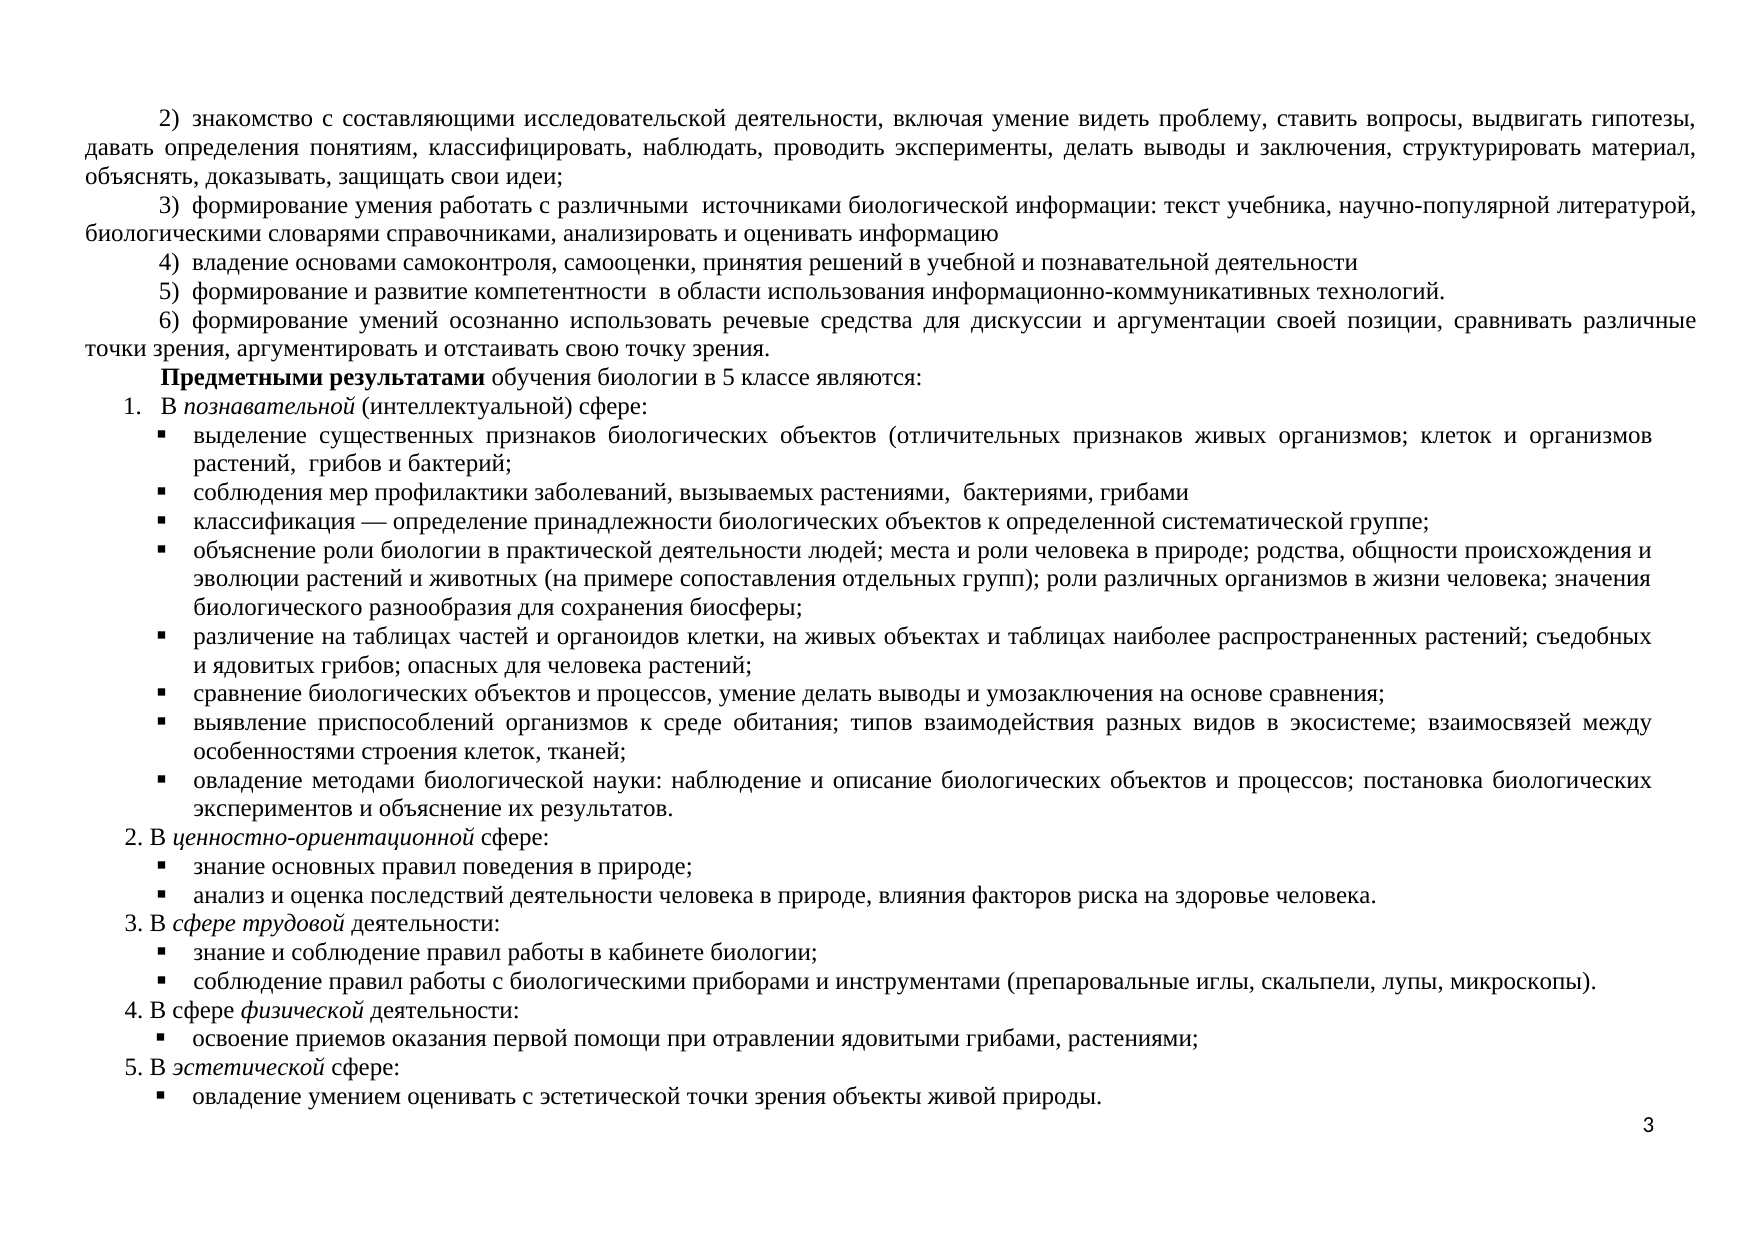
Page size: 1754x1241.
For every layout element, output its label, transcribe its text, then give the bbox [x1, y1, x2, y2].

list формирование и развитие компетентности в области использования информационно-коммуникативных технологий. [85, 276, 1698, 305]
list соблюдения мер профилактики заболеваний, вызываемых растениями, бактериями, грибами [156, 477, 1654, 506]
list знание и соблюдение правил работы в кабинете биологии; [156, 937, 1654, 966]
list В познавательной (интеллектуальной) сфере: [123, 391, 1654, 420]
list овладение методами биологической науки: наблюдение и описание биологических объектов и процессов; постановка биологических экспериментов и объяснение их результатов. [156, 765, 1654, 822]
text 2. В ценностно-ориентационной сфере: [118, 822, 1654, 851]
list овладение умением оценивать с эстетической точки зрения объекты живой природы. [154, 1081, 1654, 1110]
list владение основами самоконтроля, самооценки, принятия решений в учебной и познавательной деятельности [85, 247, 1698, 276]
list формирование умения работать с различными источниками биологической информации: текст учебника, научно-популярной литературой, биологическими словарями справочниками, анализировать и оценивать информацию [85, 190, 1698, 247]
list знакомство с составляющими исследовательской деятельности, включая умение видеть проблему, ставить вопросы, выдвигать гипотезы, давать определения понятиям, классифицировать, наблюдать, проводить эксперименты, делать выводы и заключения, структурировать материал, объяснять, доказывать, защищать свои идеи; [85, 103, 1698, 190]
list анализ и оценка последствий деятельности человека в природе, влияния факторов риска на здоровье человека. [156, 880, 1654, 908]
text 5. В эстетической сфере: [118, 1052, 1654, 1081]
text Предметными результатами обучения биологии в 5 классе являются: [118, 362, 1654, 391]
list классификация — определение принадлежности биологических объектов к определенной систематической группе; [156, 506, 1654, 535]
text 4. В сфере физической деятельности: [118, 995, 1654, 1023]
list освоение приемов оказания первой помощи при отравлении ядовитыми грибами, растениями; [154, 1023, 1654, 1052]
list выделение существенных признаков биологических объектов (отличительных признаков живых организмов; клеток и организмов растений, грибов и бактерий; [156, 420, 1654, 477]
list соблюдение правил работы с биологическими приборами и инструментами (препаровальные иглы, скальпели, лупы, микроскопы). [156, 966, 1654, 995]
list знание основных правил поведения в природе; [156, 851, 1654, 880]
list различение на таблицах частей и органоидов клетки, на живых объектах и таблицах наиболее распространенных растений; съедобных и ядовитых грибов; опасных для человека растений; [156, 621, 1654, 678]
list сравнение биологических объектов и процессов, умение делать выводы и умозаключения на основе сравнения; [156, 678, 1654, 707]
list выявление приспособлений организмов к среде обитания; типов взаимодействия разных видов в экосистеме; взаимосвязей между особенностями строения клеток, тканей; [156, 707, 1654, 765]
list объяснение роли биологии в практической деятельности людей; места и роли человека в природе; родства, общности происхождения и эволюции растений и животных (на примере сопоставления отдельных групп); роли различных организмов в жизни человека; значения биологического разнообразия для сохранения биосферы; [156, 535, 1654, 621]
list формирование умений осознанно использовать речевые средства для дискуссии и аргументации своей позиции, сравнивать различные точки зрения, аргументировать и отстаивать свою точку зрения. [85, 305, 1698, 362]
text 3. В сфере трудовой деятельности: [118, 908, 1654, 937]
